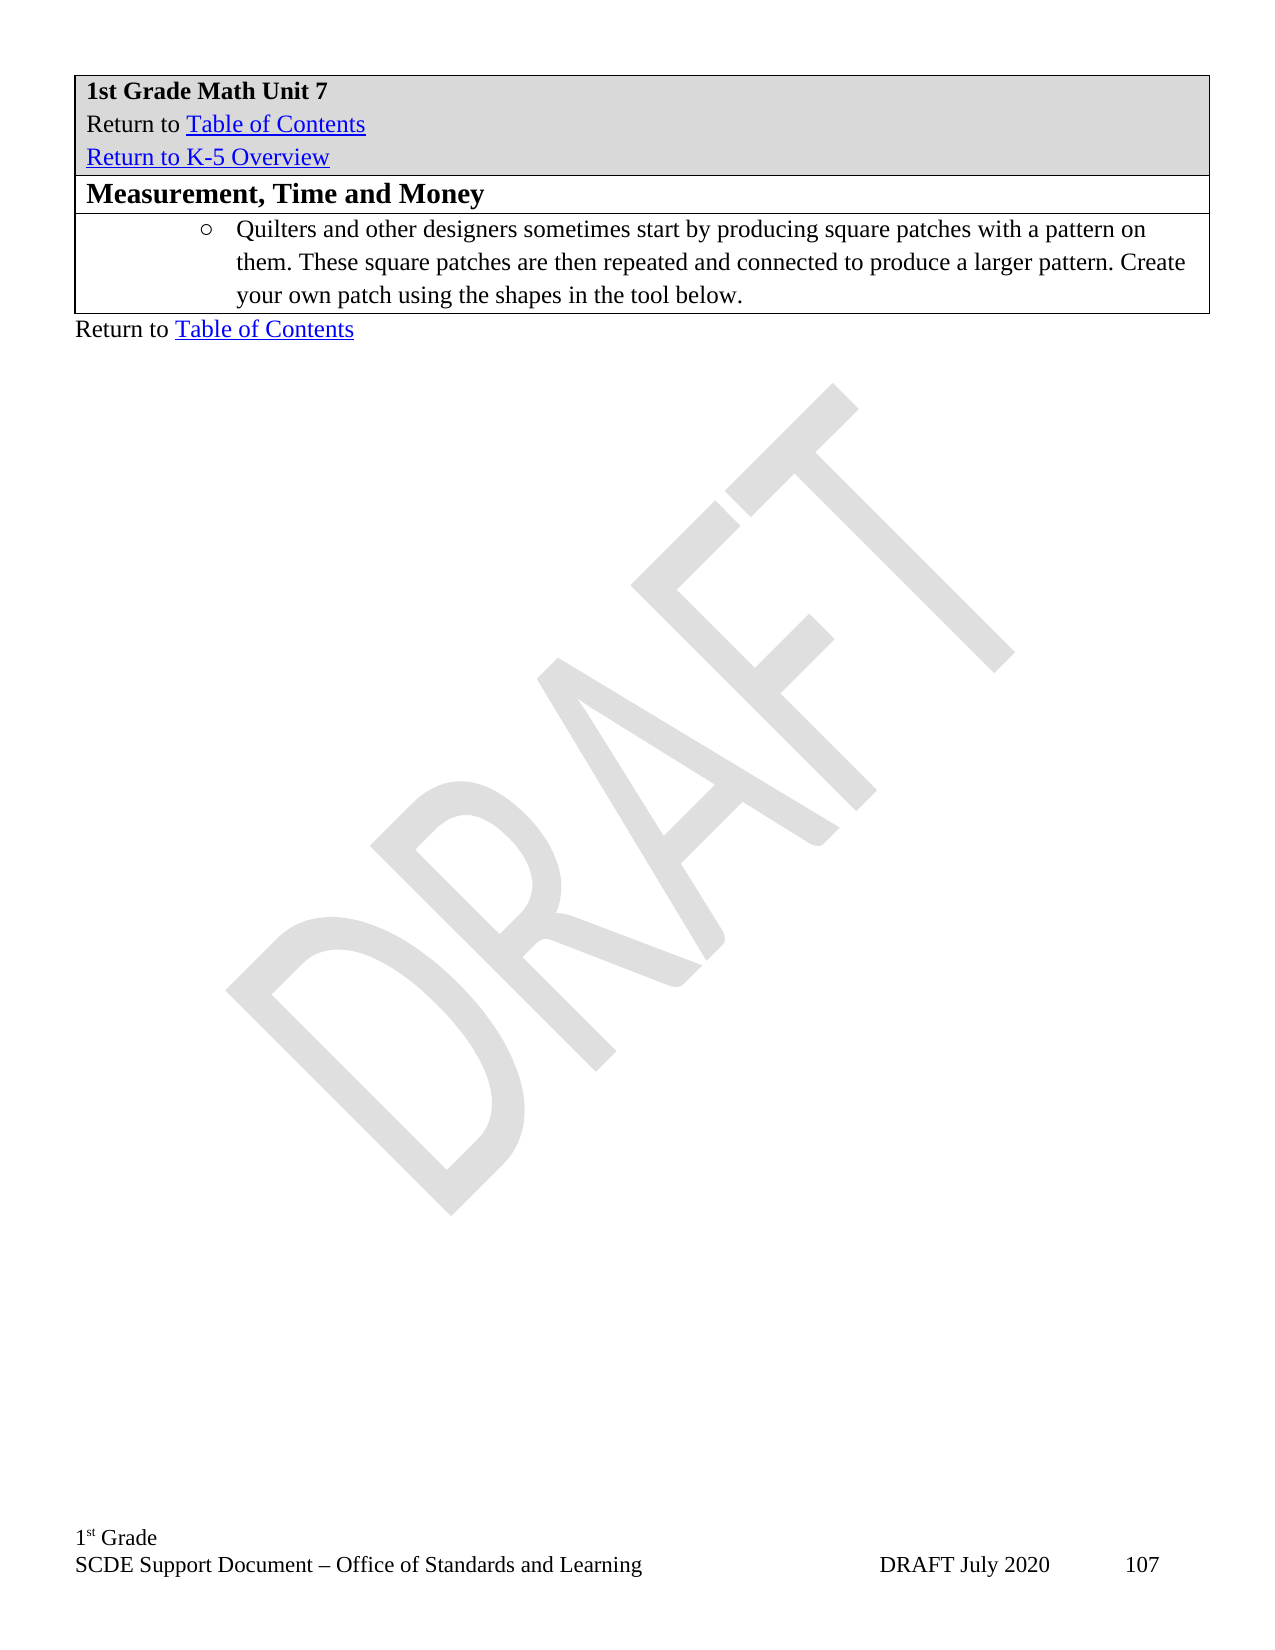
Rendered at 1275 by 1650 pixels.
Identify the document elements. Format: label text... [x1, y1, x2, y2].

text Return to Table of Contents [75, 314, 1209, 343]
table_cell Measurement, Time and Money [76, 176, 1209, 213]
table_header 1st Grade Math Unit 7 Return to Table of Contents Return to K-5 Overview [76, 76, 1209, 175]
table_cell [76, 214, 1209, 313]
